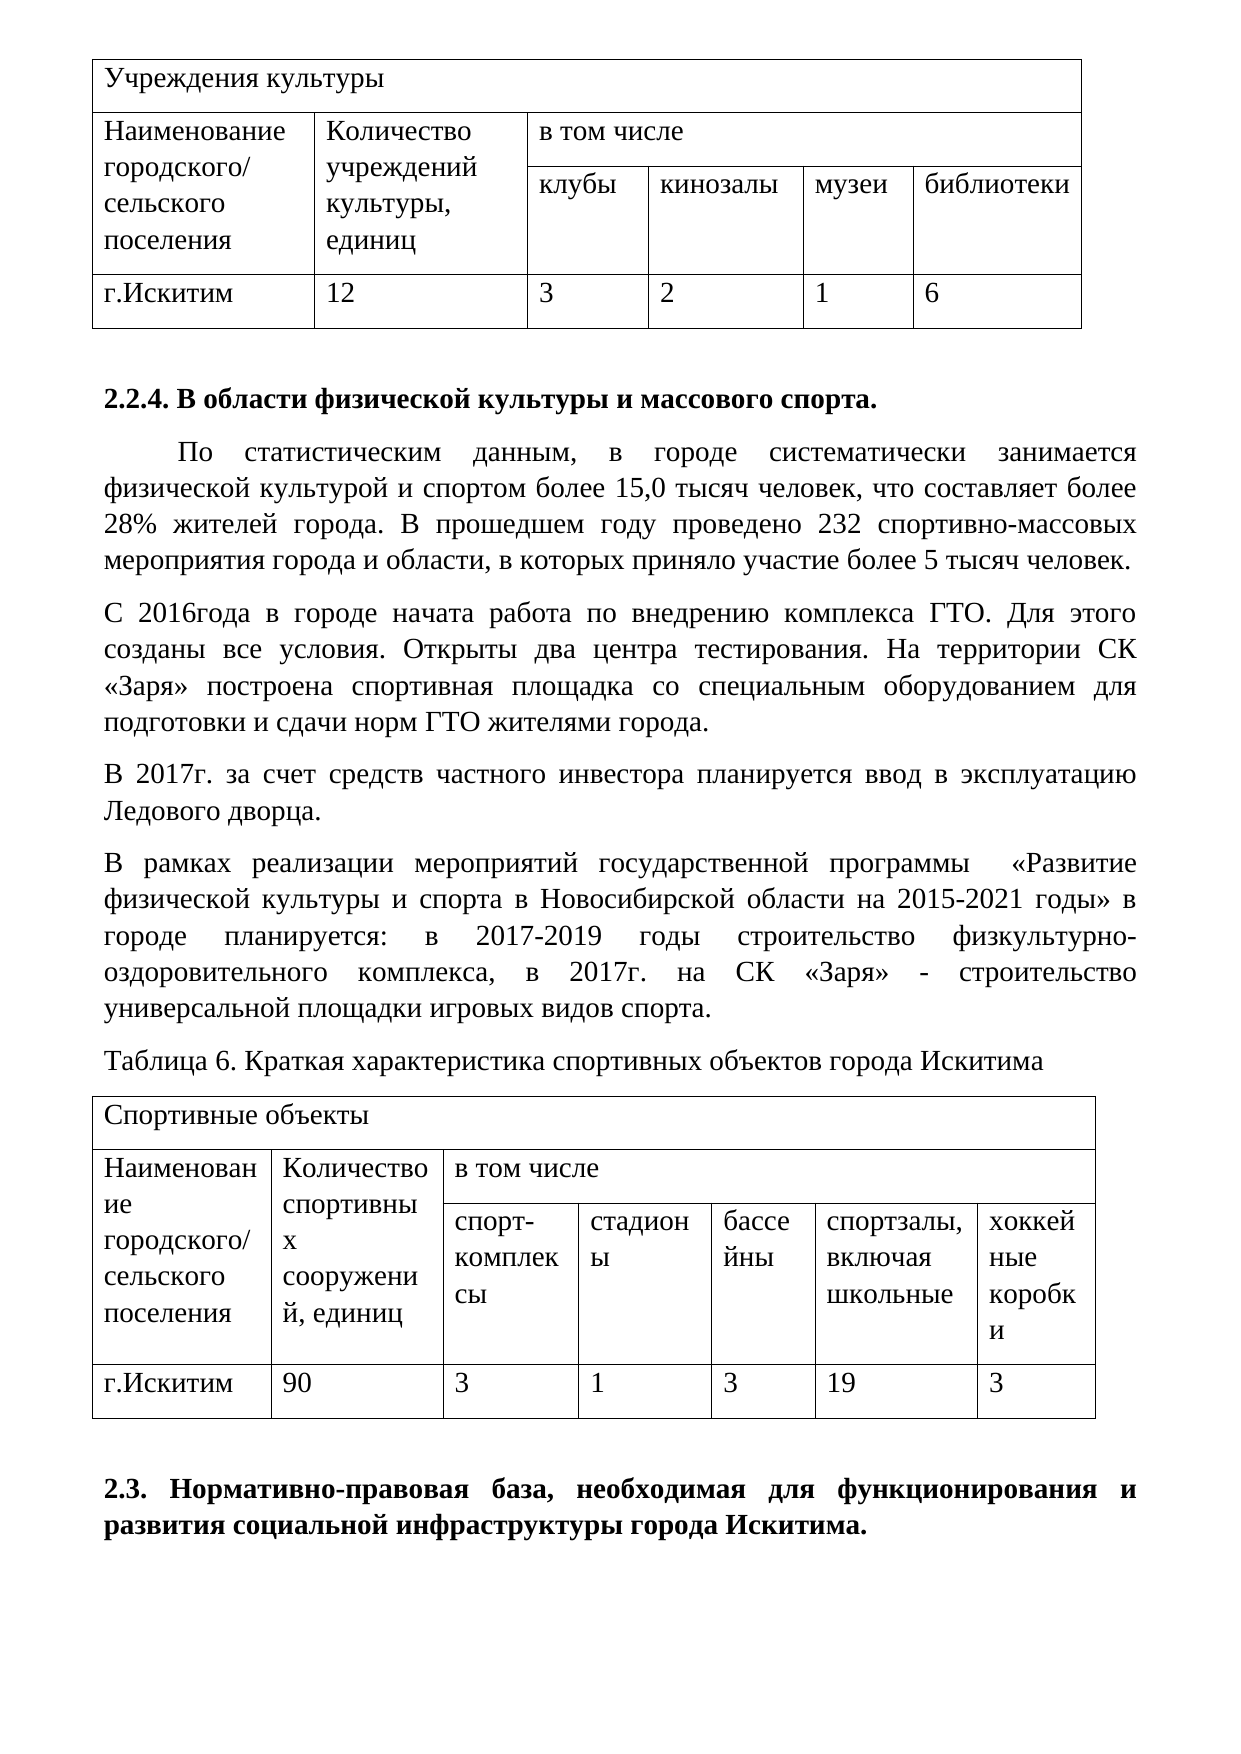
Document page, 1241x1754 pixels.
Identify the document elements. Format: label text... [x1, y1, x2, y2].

table_header Спортивные объекты [93, 1097, 1095, 1149]
table_cell 1 [804, 275, 913, 327]
table_cell Наименование городского/ сельского поселения [93, 1150, 271, 1364]
table_cell 6 [914, 275, 1081, 327]
text 2.3. Нормативно-правовая база, необходимая для функционирования и развития социальной инфраструктуры города Искитима. [103, 1471, 1138, 1541]
table_cell хоккейные коробки [978, 1204, 1095, 1364]
table_cell бассейны [712, 1204, 815, 1364]
table_cell в том числе [444, 1150, 1095, 1202]
table_cell 3 [528, 275, 648, 327]
table_cell Количество спортивных сооружений, единиц [272, 1150, 443, 1364]
table_cell музеи [804, 167, 913, 274]
text По статистическим данным, в городе систематически занимается физической культурой и спортом более 15,0 тысяч человек, что составляет более 28% жителей города. В прошедшем году проведено 232 спортивно-массовых мероприятия города и области, в которых приняло участие более 5 тысяч человек. [103, 434, 1138, 576]
table_cell 90 [272, 1365, 443, 1417]
text С 2016года в городе начата работа по внедрению комплекса ГТО. Для этого созданы все условия. Открыты два центра тестирования. На территории СК «Заря» построена спортивная площадка со специальным оборудованием для подготовки и сдачи норм ГТО жителями города. [103, 595, 1138, 737]
table_cell стадионы [579, 1204, 711, 1364]
table_cell 1 [579, 1365, 711, 1417]
table_cell клубы [528, 167, 648, 274]
table_header Учреждения культуры [93, 60, 1081, 112]
text Таблица 6. Краткая характеристика спортивных объектов города Искитима [103, 1043, 1138, 1076]
table_cell г.Искитим [93, 1365, 271, 1417]
text В 2017г. за счет средств частного инвестора планируется ввод в эксплуатацию Ледового дворца. [103, 757, 1138, 826]
table_cell 2 [649, 275, 803, 327]
table_cell 12 [315, 275, 527, 327]
text В рамках реализации мероприятий государственной программы «Развитие физической культуры и спорта в Новосибирской области на 2015-2021 годы» в городе планируется: в 2017-2019 годы строительство физкультурно-оздоровительного комплекса, в 2017г. на СК «Заря» - строительство универсальной площадки игровых видов спорта. [103, 846, 1138, 1024]
table_cell 3 [444, 1365, 578, 1417]
table_cell кинозалы [649, 167, 803, 274]
table_cell Наименование городского/ сельского поселения [93, 113, 314, 274]
table_cell библиотеки [914, 167, 1081, 274]
text 2.2.4. В области физической культуры и массового спорта. [103, 381, 1138, 415]
table_cell 3 [978, 1365, 1095, 1417]
table_cell спортзалы, включая школьные [816, 1204, 977, 1364]
table_cell 19 [816, 1365, 977, 1417]
table_cell Количество учреждений культуры, единиц [315, 113, 527, 274]
table_cell 3 [712, 1365, 815, 1417]
table_cell г.Искитим [93, 275, 314, 327]
table_cell в том числе [528, 113, 1081, 166]
table_cell спорт-комплексы [444, 1204, 578, 1364]
